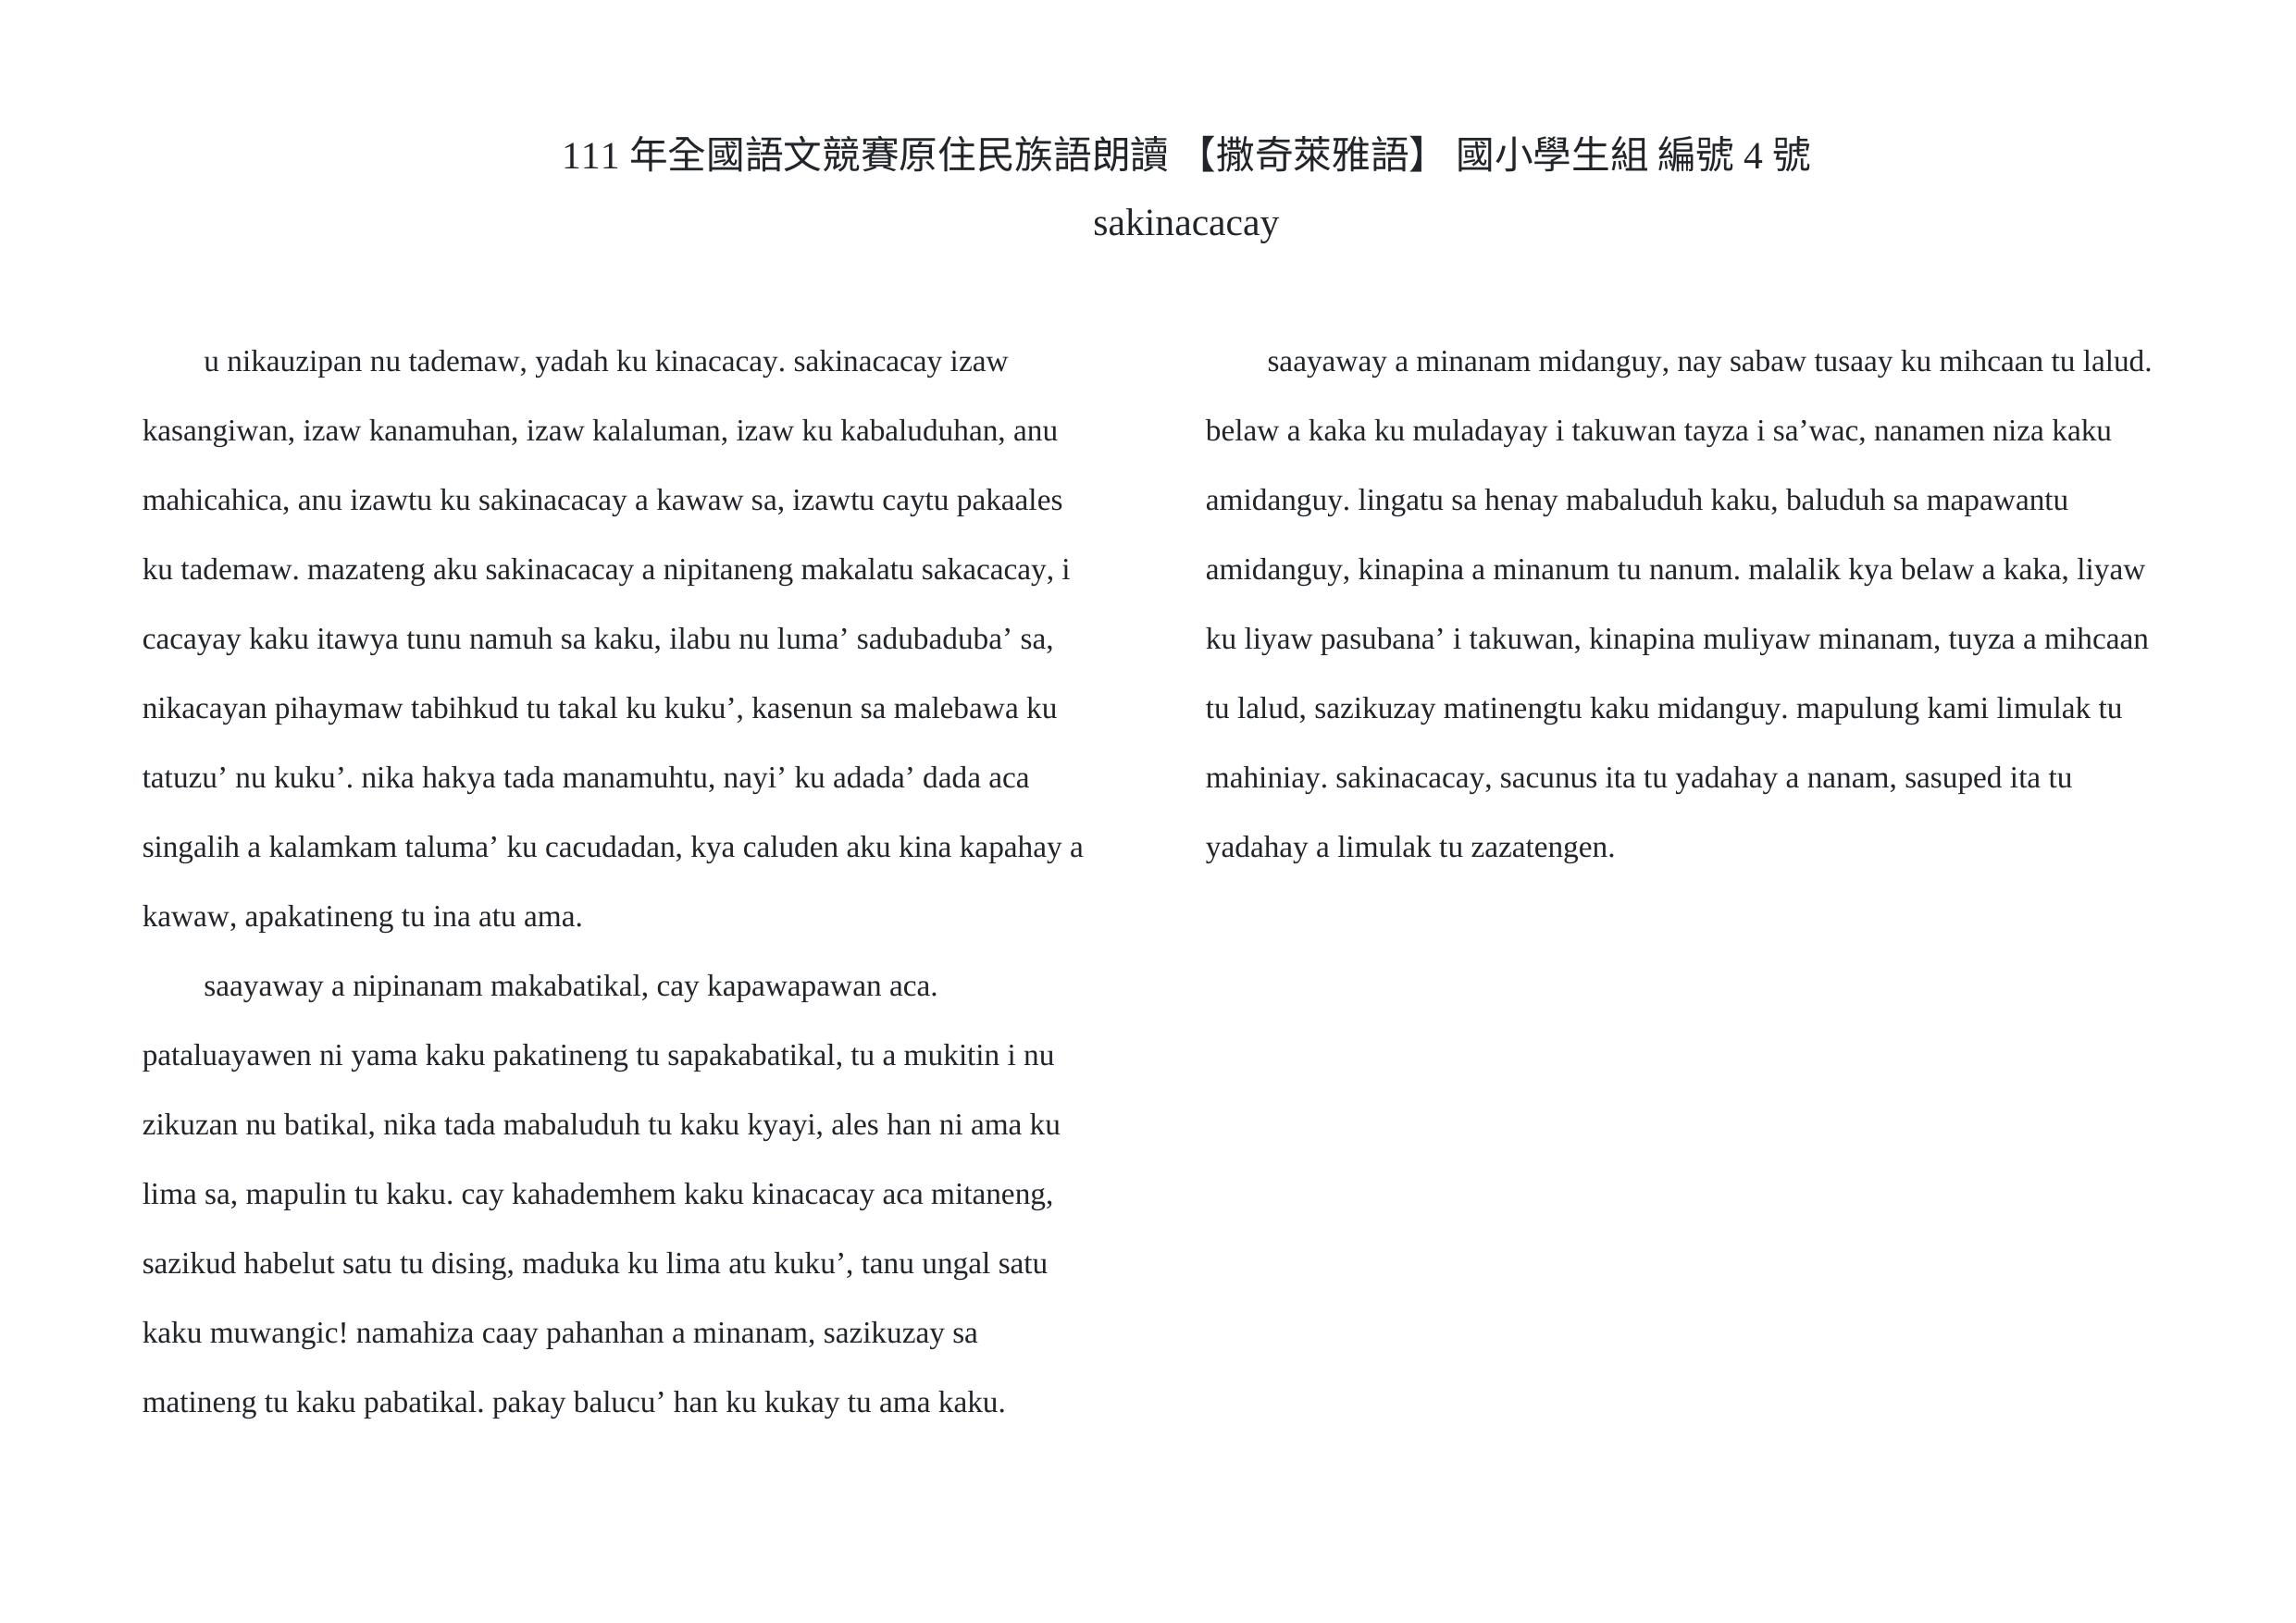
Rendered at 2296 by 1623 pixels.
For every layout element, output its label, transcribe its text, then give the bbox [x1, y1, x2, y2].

text saayaway a nipinanam makabatikal, cay kapawapawan aca. pataluayawen ni yama kaku pakatineng tu sapakabatikal, tu a mukitin i nu zikuzan nu batikal, nika tada mabaluduh tu kaku kyayi, ales han ni ama ku lima sa, mapulin tu kaku. cay kahademhem kaku kinacacay aca mitaneng, sazikud habelut satu tu dising, maduka ku lima atu kuku’, tanu ungal satu kaku muwangic! namahiza caay pahanhan a minanam, sazikuzay sa matineng tu kaku pabatikal. pakay balucu’ han ku kukay tu ama kaku. [142, 950, 1090, 1436]
text u nikauzipan nu tademaw, yadah ku kinacacay. sakinacacay izaw kasangiwan, izaw kanamuhan, izaw kalaluman, izaw ku kabaluduhan, anu mahicahica, anu izawtu ku sakinacacay a kawaw sa, izawtu caytu pakaales ku tademaw. mazateng aku sakinacacay a nipitaneng makalatu sakacacay, i cacayay kaku itawya tunu namuh sa kaku, ilabu nu luma’ sadubaduba’ sa, nikacayan pihaymaw tabihkud tu takal ku kuku’, kasenun sa malebawa ku tatuzu’ nu kuku’. nika hakya tada manamuhtu, nayi’ ku adada’ dada aca singalih a kalamkam taluma’ ku cacudadan, kya caluden aku kina kapahay a kawaw, apakatineng tu ina atu ama. [142, 326, 1090, 950]
text saayaway a minanam midanguy, nay sabaw tusaay ku mihcaan tu lalud. belaw a kaka ku muladayay i takuwan tayza i sa’wac, nanamen niza kaku amidanguy. lingatu sa henay mabaluduh kaku, baluduh sa mapawantu amidanguy, kinapina a minanum tu nanum. malalik kya belaw a kaka, liyaw ku liyaw pasubana’ i takuwan, kinapina muliyaw minanam, tuyza a mihcaan tu lalud, sazikuzay matinengtu kaku midanguy. mapulung kami limulak tu mahiniay. sakinacacay, sacunus ita tu yadahay a nanam, sasuped ita tu yadahay a limulak tu zazatengen. [1206, 326, 2153, 881]
text 111 年全國語文競賽原住民族語朗讀 【撒奇萊雅語】 國小學生組 編號 4 號 [142, 118, 2153, 187]
text sakinacacay [142, 187, 2153, 256]
